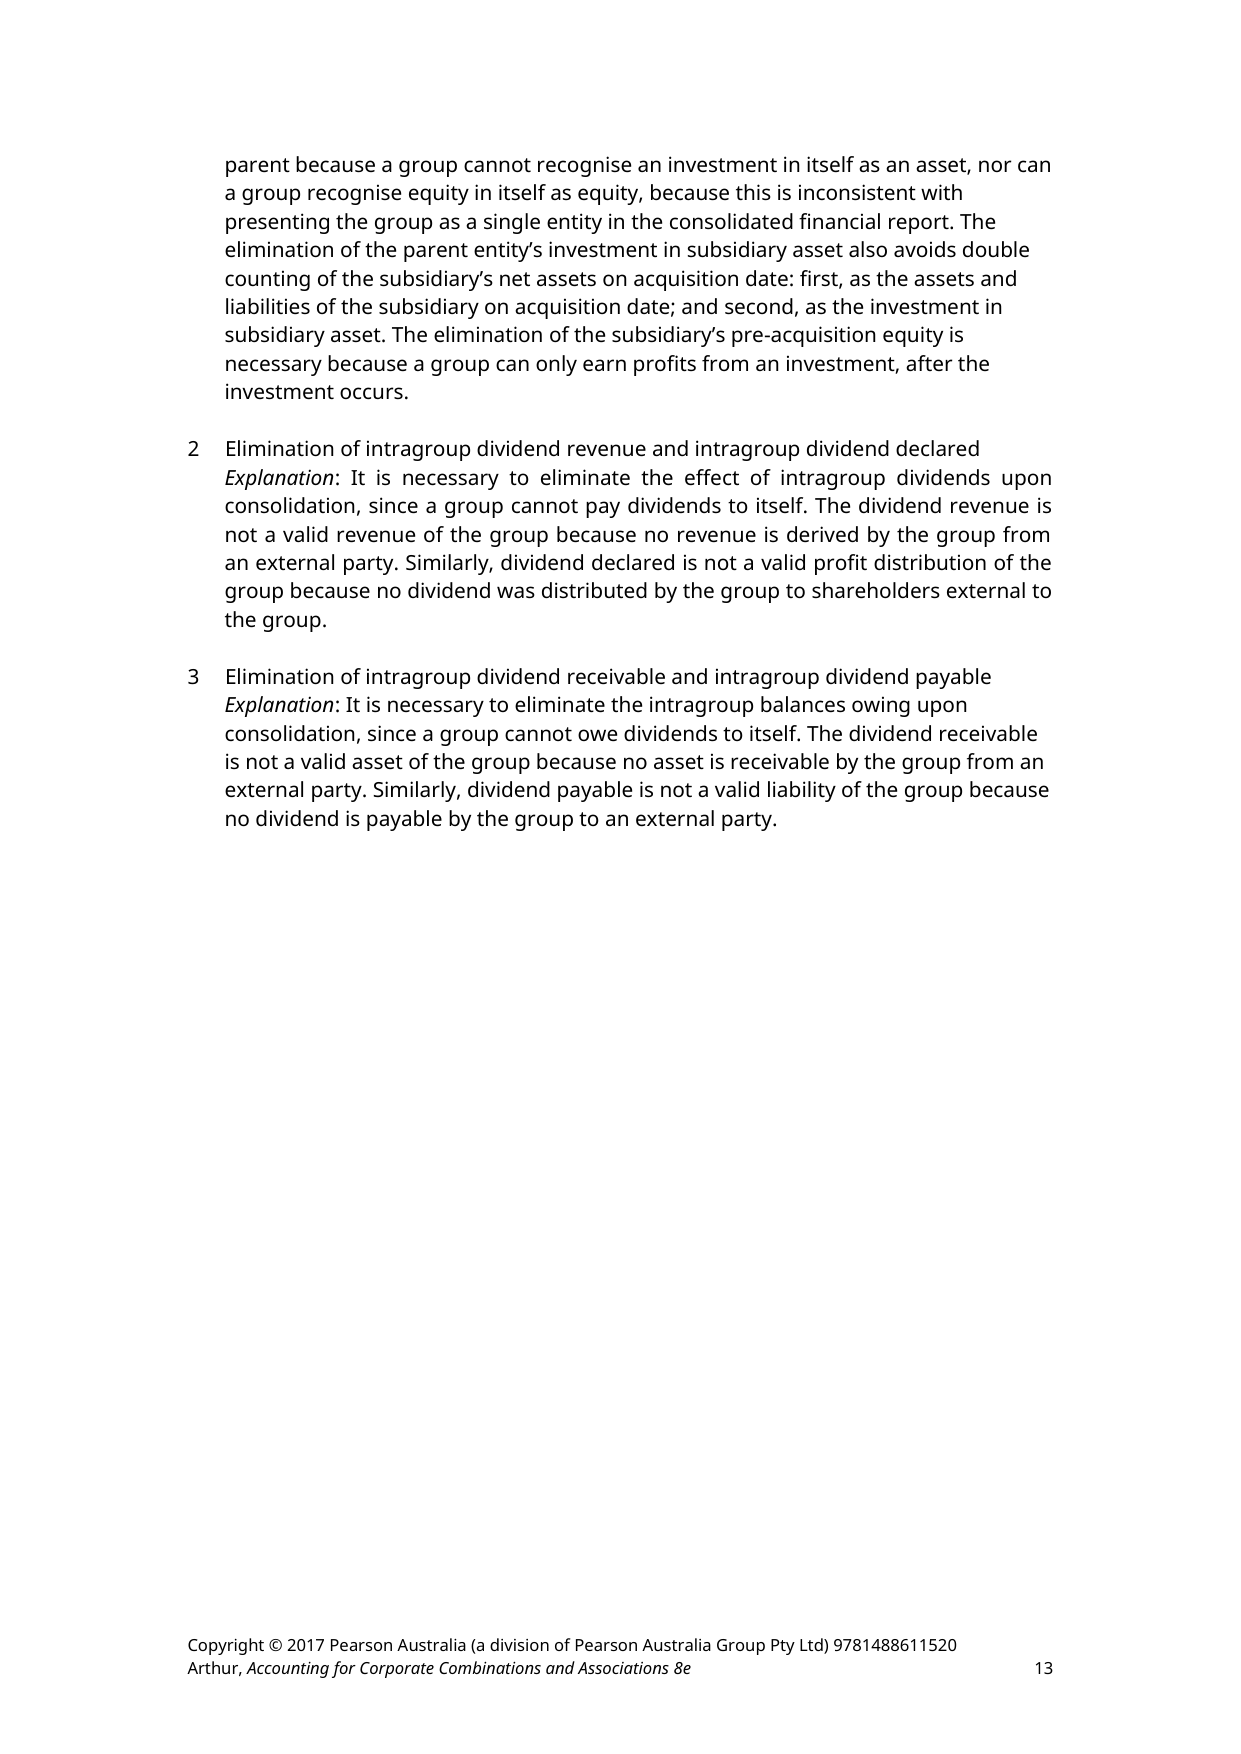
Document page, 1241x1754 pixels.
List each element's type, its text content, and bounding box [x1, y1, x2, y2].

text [195, 150, 1053, 406]
list Elimination of intragroup dividend receivable and intragroup dividend payable [187, 662, 1053, 690]
text Explanation: It is necessary to eliminate the intragroup balances owing upon consolidation, since a group cannot owe dividends to itself. The dividend receivable is not a valid asset of the group because no asset is receivable by the group from an external party. Similarly, dividend payable is not a valid liability of the group because no dividend is payable by the group to an external party. [224, 690, 1053, 832]
text Explanation: It is necessary to eliminate the effect of intragroup dividends upon consolidation, since a group cannot pay dividends to itself. The dividend revenue is not a valid revenue of the group because no revenue is derived by the group from an external party. Similarly, dividend declared is not a valid profit distribution of the group because no dividend was distributed by the group to shareholders external to the group. [224, 463, 1053, 633]
list Elimination of intragroup dividend revenue and intragroup dividend declared [187, 434, 1053, 463]
